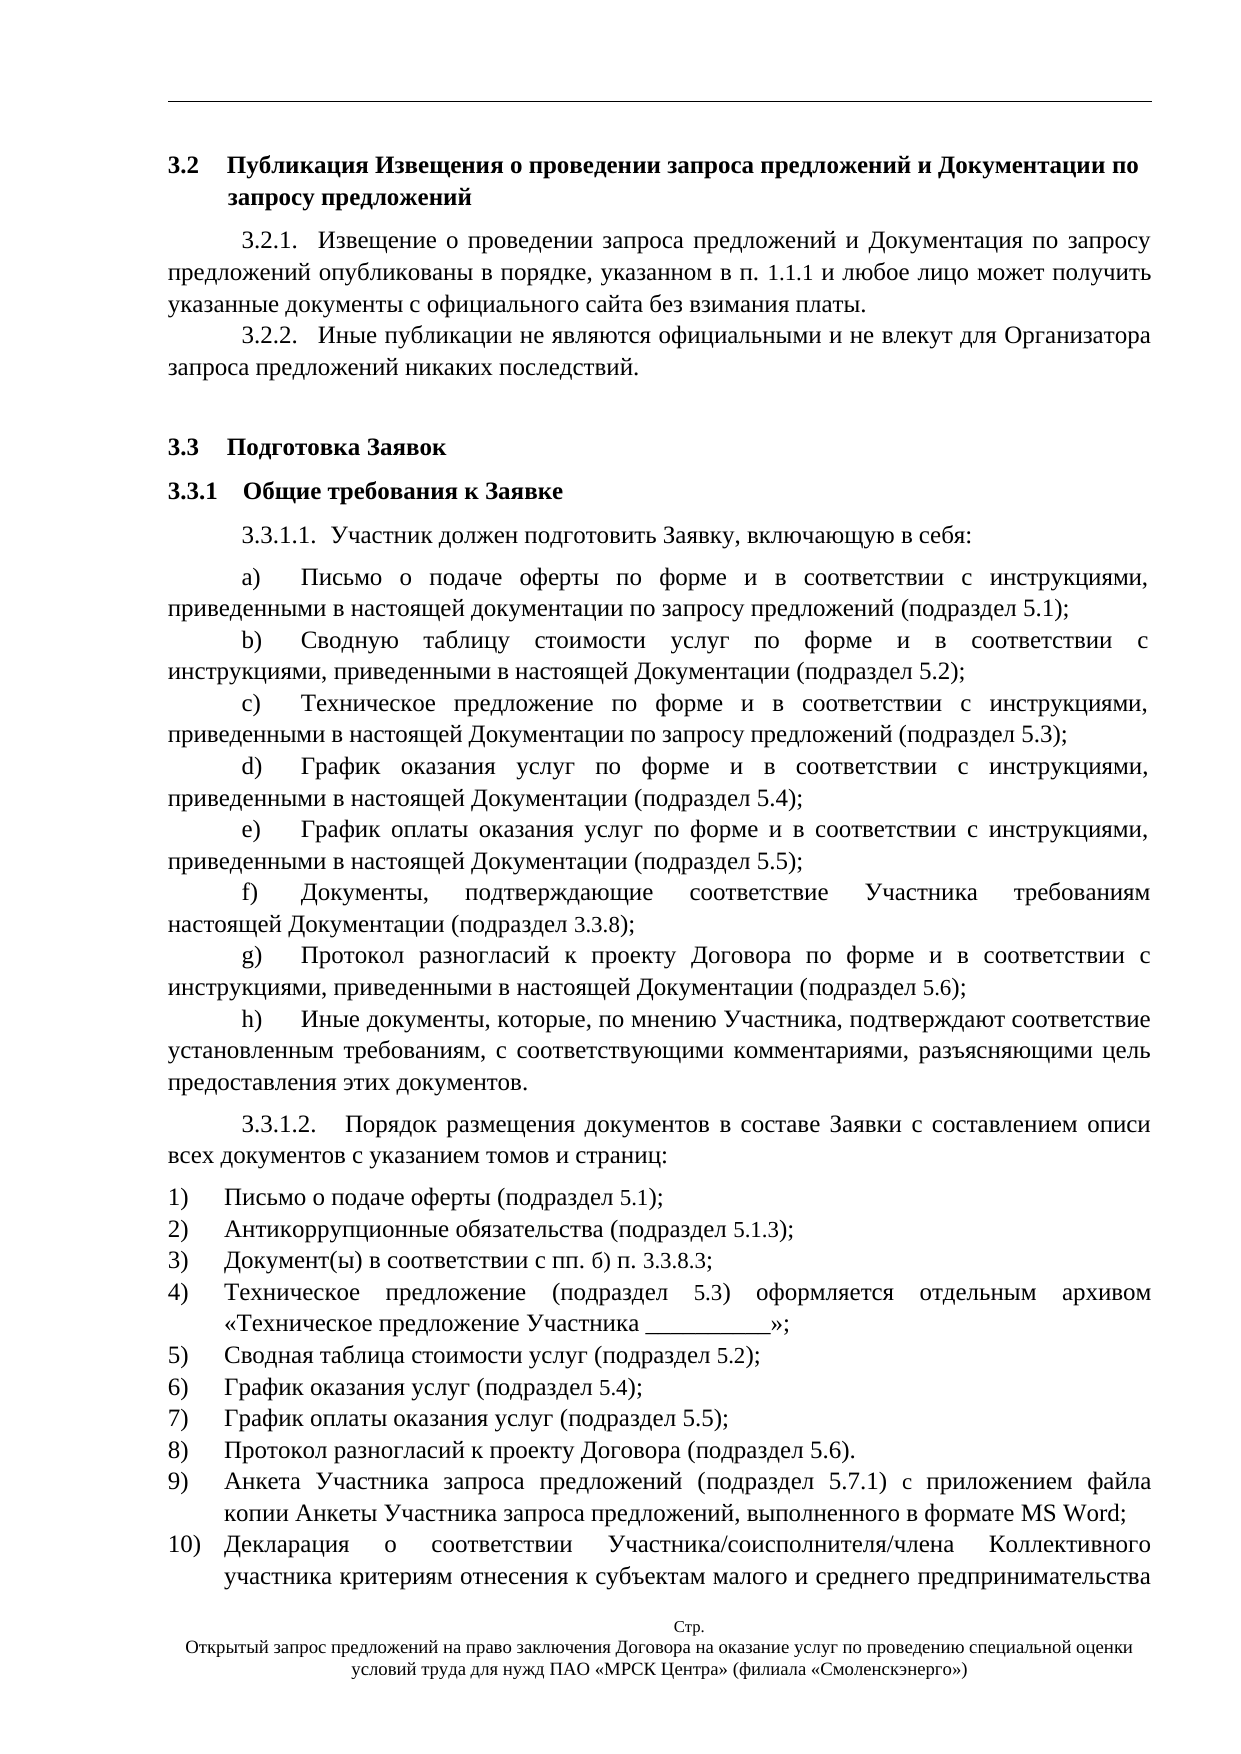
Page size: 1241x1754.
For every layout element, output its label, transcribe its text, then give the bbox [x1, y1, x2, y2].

list Иные публикации не являются официальными и не влекут для Организатора запроса предложений никаких последствий. [168, 320, 1152, 381]
list График оказания услуг (подраздел 5.4); [168, 1372, 1152, 1400]
list Извещение о проведении запроса предложений и Документация по запросу предложений опубликованы в порядке, указанном в п. 1.1.1 и любое лицо может получить указанные документы с официального сайта без взимания платы. [168, 226, 1152, 317]
list Порядок размещения документов в составе Заявки с составлением описи всех документов с указанием томов и страниц: [168, 1109, 1152, 1169]
subtitle Публикация Извещения о проведении запроса предложений и Документации по запросу предложений [168, 150, 1152, 210]
list График оплаты оказания услуг по форме и в соответствии с инструкциями, приведенными в настоящей Документации (подраздел 5.5); [168, 814, 1149, 874]
list График оплаты оказания услуг (подраздел 5.5); [168, 1403, 1152, 1432]
list Сводную таблицу стоимости услуг по форме и в соответствии с инструкциями, приведенными в настоящей Документации (подраздел 5.2); [168, 625, 1148, 685]
list График оказания услуг по форме и в соответствии с инструкциями, приведенными в настоящей Документации (подраздел 5.4); [168, 751, 1149, 811]
list Документы, подтверждающие соответствие Участника требованиям настоящей Документации (подраздел 3.3.8); [168, 877, 1151, 938]
list Иные документы, которые, по мнению Участника, подтверждают соответствие установленным требованиям, с соответствующими комментариями, разъясняющими цель предоставления этих документов. [168, 1004, 1152, 1096]
list Письмо о подаче оферты по форме и в соответствии с инструкциями, приведенными в настоящей документации по запросу предложений (подраздел 5.1); [168, 562, 1148, 622]
list Техническое предложение (подраздел 5.3) оформляется отдельным архивом «Техническое предложение Участника __________»; [168, 1277, 1152, 1337]
list Техническое предложение по форме и в соответствии с инструкциями, приведенными в настоящей Документации по запросу предложений (подраздел 5.3); [168, 688, 1148, 748]
list Анкета Участника запроса предложений (подраздел 5.7.1) с приложением файла копии Анкеты Участника запроса предложений, выполненного в формате MS Word; [168, 1466, 1152, 1527]
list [168, 1529, 1152, 1590]
list Антикоррупционные обязательства (подраздел 5.1.3); [168, 1214, 1152, 1243]
list Участник должен подготовить Заявку, включающую в себя: [168, 520, 1152, 548]
subtitle Общие требования к Заявке [168, 476, 1152, 504]
list Письмо о подаче оферты (подраздел 5.1); [168, 1182, 1152, 1211]
list Протокол разногласий к проекту Договора (подраздел 5.6). [168, 1435, 1152, 1463]
list Сводная таблица стоимости услуг (подраздел 5.2); [168, 1340, 1152, 1369]
list Протокол разногласий к проекту Договора по форме и в соответствии с инструкциями, приведенными в настоящей Документации (подраздел 5.6); [168, 941, 1151, 1001]
subtitle Подготовка Заявок [168, 432, 1152, 460]
list Документ(ы) в соответствии с пп. б) п. 3.3.8.3; [168, 1245, 1152, 1274]
